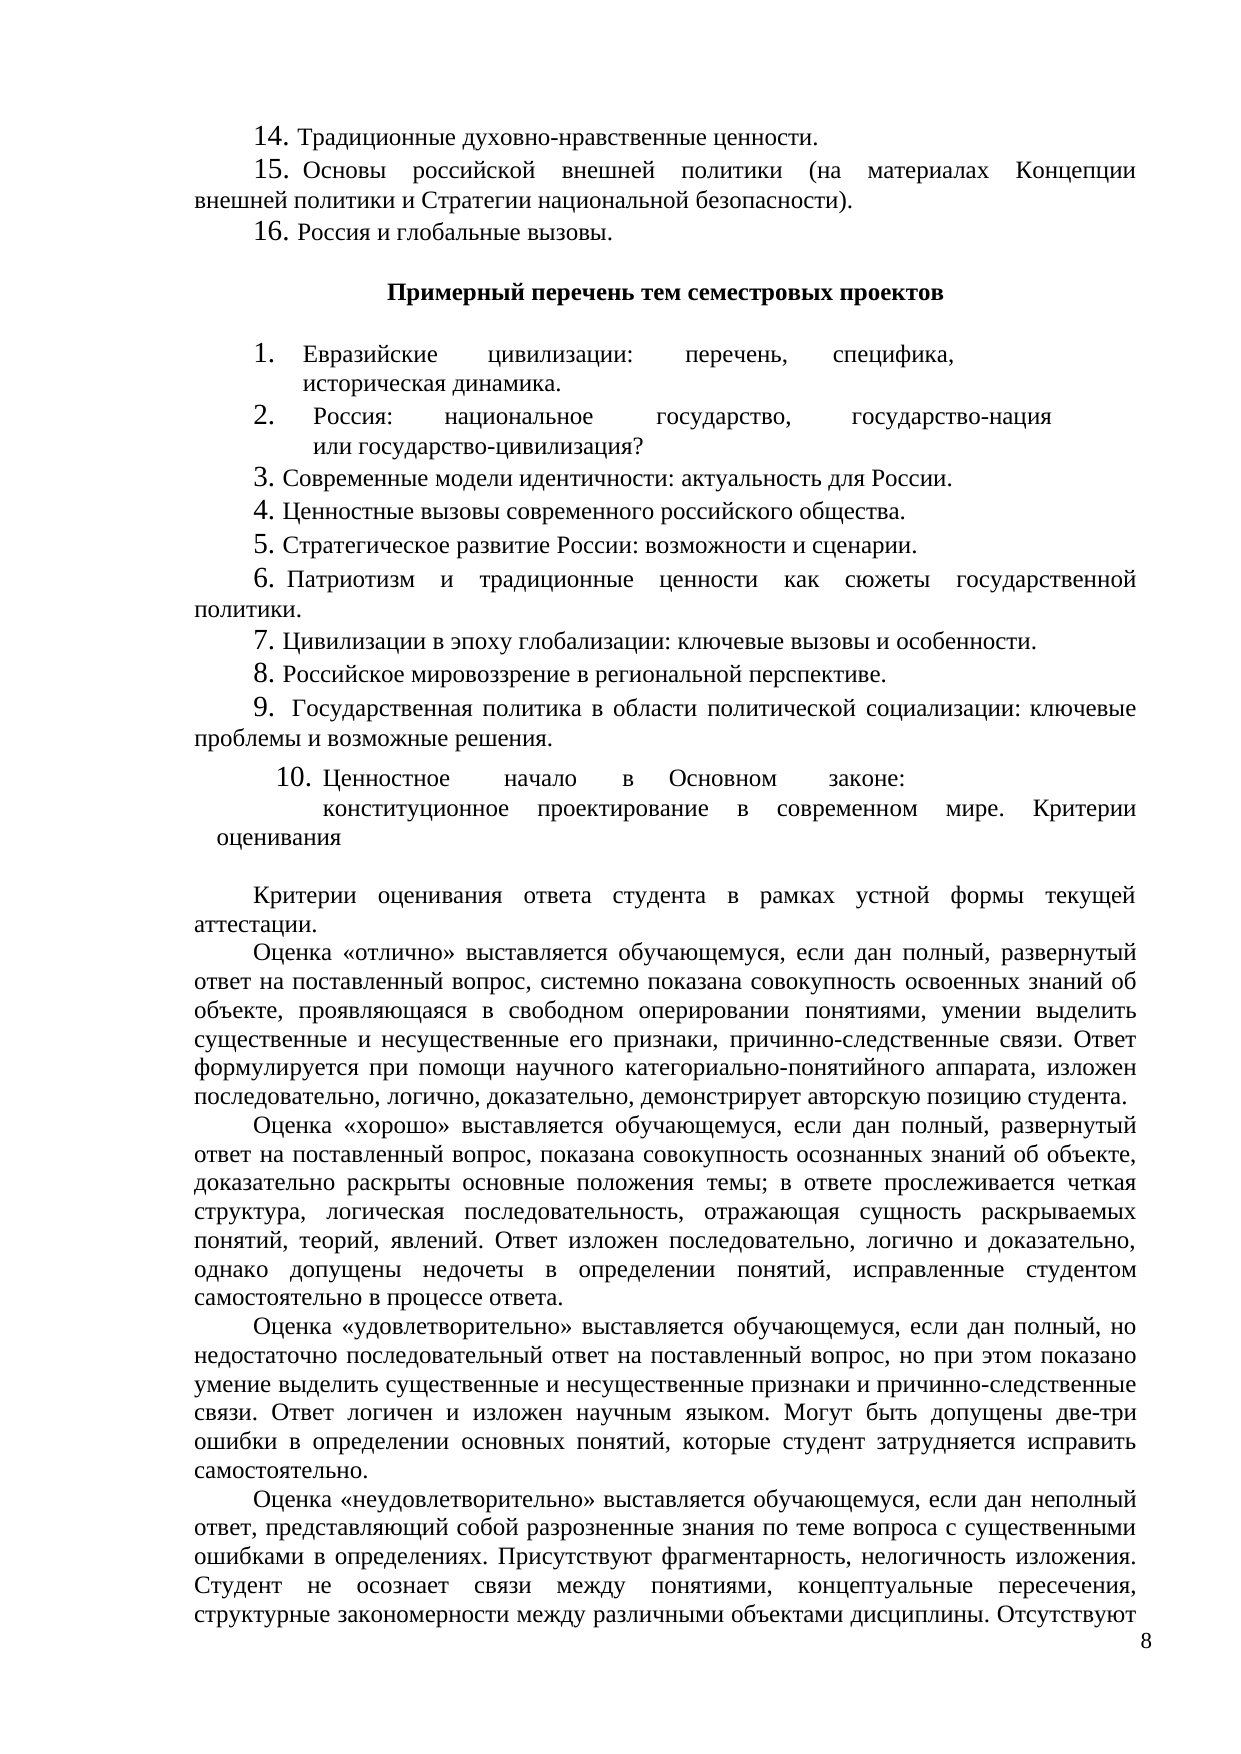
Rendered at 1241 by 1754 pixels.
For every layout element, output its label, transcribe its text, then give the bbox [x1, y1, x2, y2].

list Государственная политика в области политической социализации: ключевые проблемы и возможные решения. [194, 689, 1136, 752]
text Оценка «хорошо» выставляется обучающемуся, если дан полный, развернутый ответ на поставленный вопрос, показана совокупность осознанных знаний об объекте, доказательно раскрыты основные положения темы; в ответе прослеживается четкая структура, логическая последовательность, отражающая сущность раскрываемых понятий, теорий, явлений. Ответ изложен последовательно, логично и доказательно, однако допущены недочеты в определении понятий, исправленные студентом самостоятельно в процессе ответа. [194, 1110, 1137, 1311]
list Российское мировоззрение в региональной перспективе. [253, 656, 1152, 689]
list Евразийские цивилизации: перечень, специфика, историческая динамика. [194, 335, 1137, 397]
list Традиционные духовно-нравственные ценности. [253, 118, 1152, 152]
text Оценка «отлично» выставляется обучающемуся, если дан полный, развернутый ответ на поставленный вопрос, системно показана совокупность освоенных знаний об объекте, проявляющаяся в свободном оперировании понятиями, умении выделить существенные и несущественные его признаки, причинно-следственные связи. Ответ формулируется при помощи научного категориально-понятийного аппарата, изложен последовательно, логично, доказательно, демонстрирует авторскую позицию студента. [194, 937, 1137, 1110]
list Современные модели идентичности: актуальность для России. [253, 459, 1152, 493]
list Россия и глобальные вызовы. [253, 214, 1152, 247]
list Цивилизации в эпоху глобализации: ключевые вызовы и особенности. [253, 622, 1152, 656]
text Оценка «удовлетворительно» выставляется обучающемуся, если дан полный, но недостаточно последовательный ответ на поставленный вопрос, но при этом показано умение выделить существенные и несущественные признаки и причинно-следственные связи. Ответ логичен и изложен научным языком. Могут быть допущены две-три ошибки в определении основных понятий, которые студент затрудняется исправить самостоятельно. [194, 1311, 1137, 1484]
list Ценностное начало в Основном законе: конституционное проектирование в современном мире. Критерии оценивания [216, 759, 1137, 851]
subtitle Примерный перечень тем семестровых проектов [217, 277, 1113, 306]
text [194, 1484, 1137, 1627]
list Россия: национальное государство, государство-нация или государство-цивилизация? [194, 397, 1136, 459]
text Критерии оценивания ответа студента в рамках устной формы текущей аттестации. [194, 880, 1136, 937]
list Ценностные вызовы современного российского общества. [253, 493, 1152, 527]
list Стратегическое развитие России: возможности и сценарии. [253, 527, 1152, 560]
list Патриотизм и традиционные ценности как сюжеты государственной политики. [194, 560, 1137, 622]
list Основы российской внешней политики (на материалах Концепции внешней политики и Стратегии национальной безопасности). [194, 152, 1136, 214]
